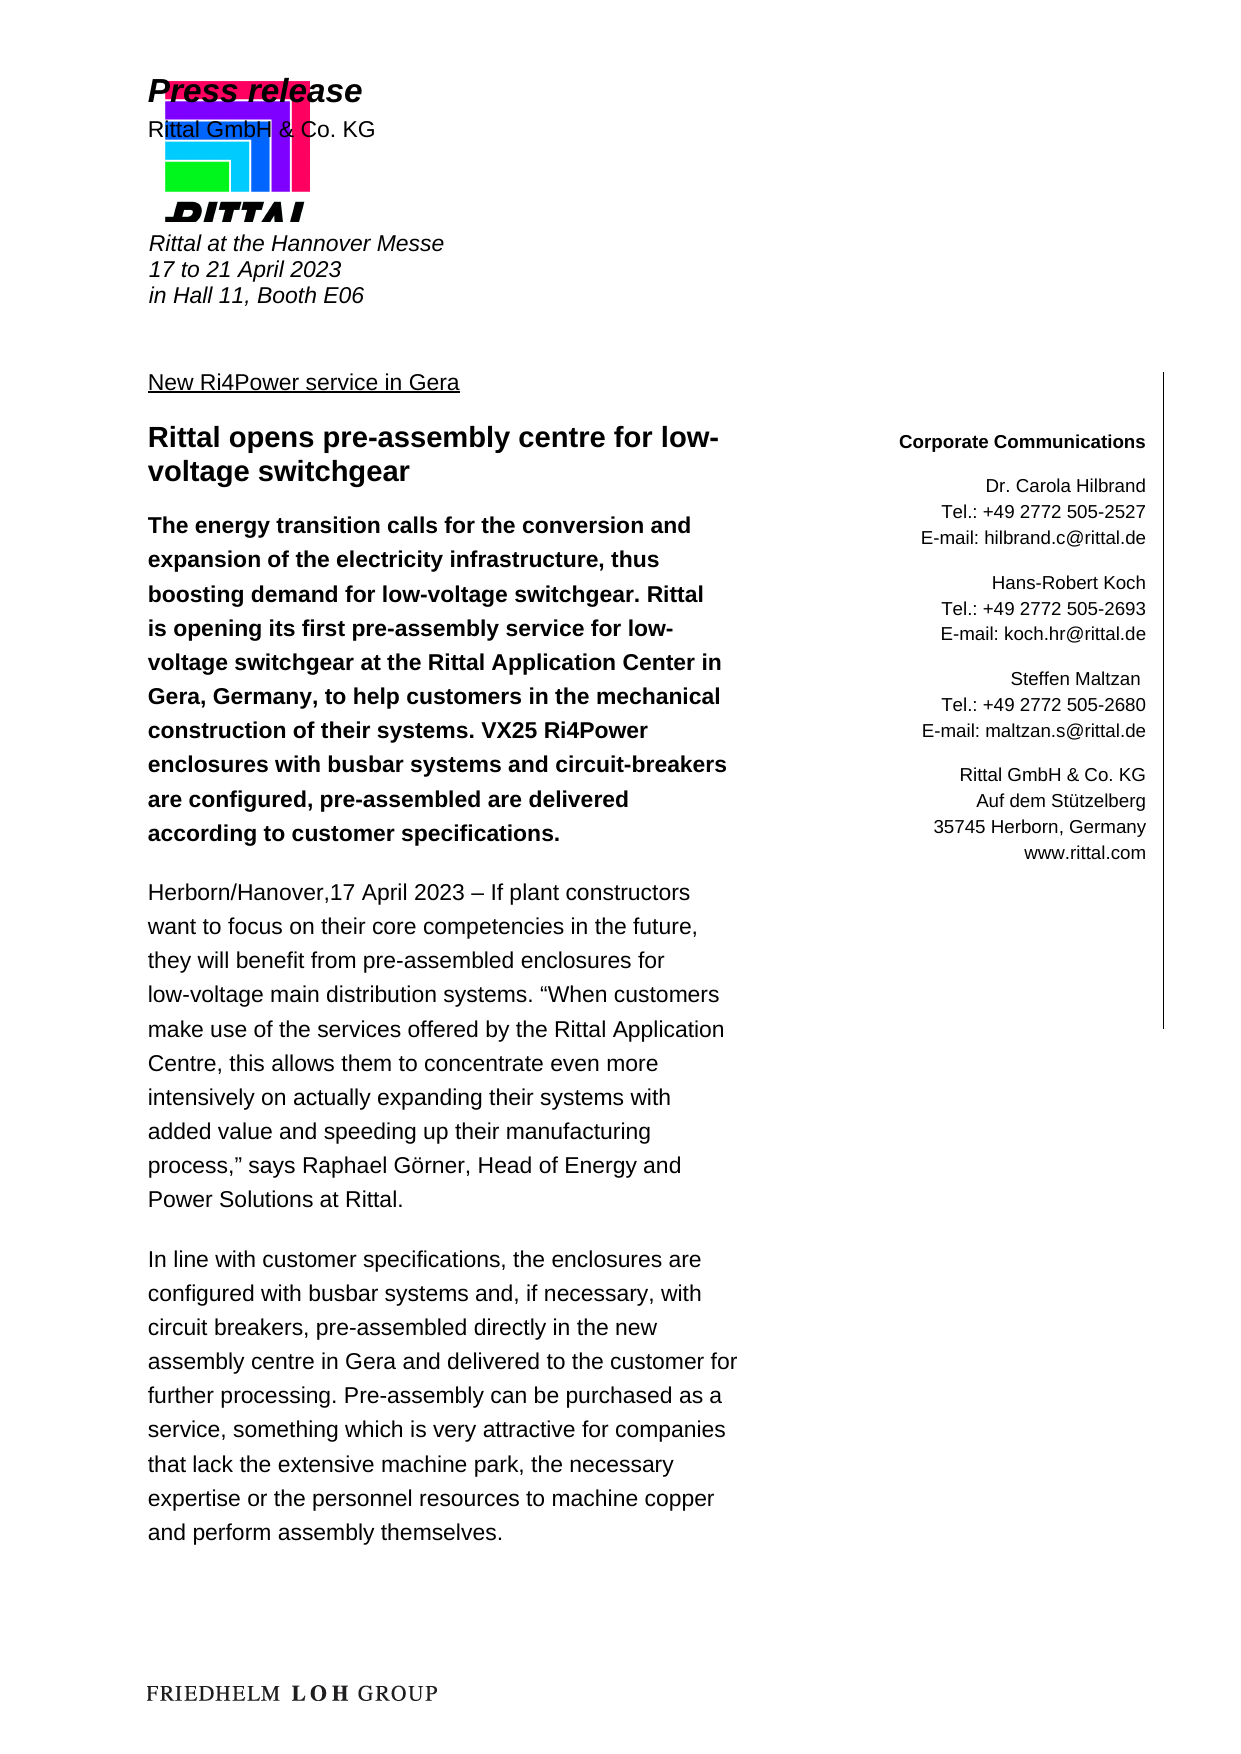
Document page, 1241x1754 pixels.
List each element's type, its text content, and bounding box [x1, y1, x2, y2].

picture [162, 78, 313, 222]
text In line with customer specifications, the enclosures are configured with busbar systems and, if necessary, with circuit breakers, pre-assembled directly in the new assembly centre in Gera and delivered to the customer for further processing. Pre-assembly can be purchased as a service, something which is very attractive for companies that lack the extensive machine park, the necessary expertise or the personnel resources to machine copper and perform assembly themselves. [148, 1246, 738, 1545]
text The energy transition calls for the conversion and expansion of the electricity infrastructure, thus boosting demand for low-voltage switchgear. Rittal is opening its first pre-assembly service for low-voltage switchgear at the Rittal Application Center in Gera, Germany, to help customers in the mechanical construction of their systems. VX25 Ri4Power enclosures with busbar systems and circuit-breakers are configured, pre-assembled are delivered according to customer specifications. [148, 512, 729, 846]
picture [147, 1685, 437, 1701]
picture [303, 123, 313, 135]
text Rittal opens pre-assembly centre for low-voltage switchgear [148, 420, 729, 487]
text New Ri4Power service in Gera [148, 369, 729, 395]
text Herborn/Hanover,17 April 2023 – If plant constructors want to focus on their core competencies in the future, they will benefit from pre-assembled enclosures for low-voltage main distribution systems. “When customers make use of the services offered by the Rittal Application Centre, this allows them to concentrate even more intensively on actually expanding their systems with added value and speeding up their manufacturing process,” says Raphael Görner, Head of Energy and Power Solutions at Rittal. [148, 879, 738, 1213]
